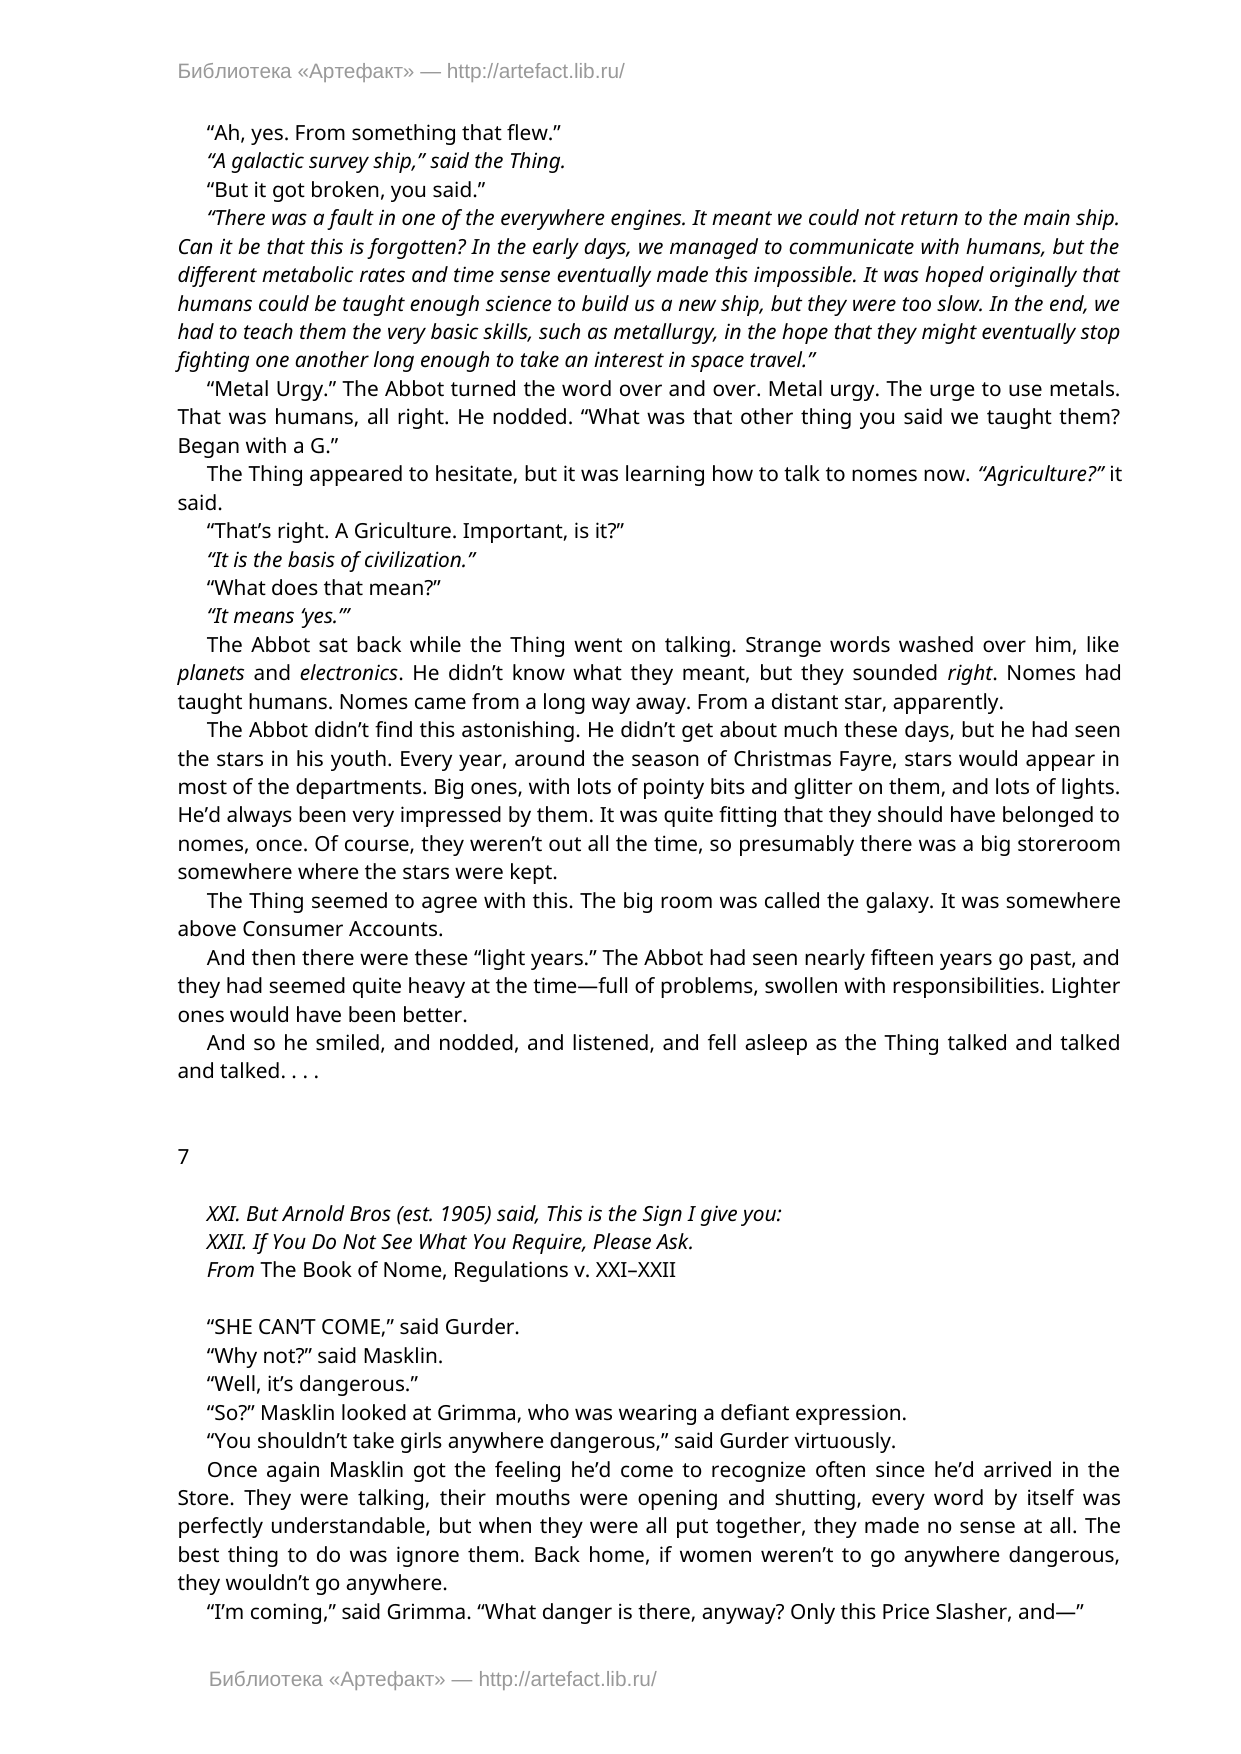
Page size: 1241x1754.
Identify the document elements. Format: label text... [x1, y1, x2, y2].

text From The Book of Nome, Regulations v. XXI–XXII [177, 1256, 1122, 1284]
text And so he smiled, and nodded, and listened, and fell asleep as the Thing talked and talked and talked. . . . [177, 1028, 1122, 1085]
text “But it got broken, you said.” [177, 175, 1122, 203]
text Once again Masklin got the feeling he’d come to recognize often since he’d arrived in the Store. They were talking, their mouths were opening and shutting, every word by itself was perfectly understandable, but when they were all put together, they made no sense at all. The best thing to do was ignore them. Back home, if women weren’t to go anywhere dangerous, they wouldn’t go anywhere. [177, 1455, 1122, 1597]
text And then there were these “light years.” The Abbot had seen nearly fifteen years go past, and they had seemed quite heavy at the time—full of problems, swollen with responsibilities. Lighter ones would have been better. [177, 943, 1122, 1028]
text “SHE CAN’T COME,” said Gurder. [177, 1312, 1122, 1341]
text “I’m coming,” said Grimma. “What danger is there, anyway? Only this Price Slasher, and—” [177, 1597, 1122, 1625]
text “Why not?” said Masklin. [177, 1341, 1122, 1369]
text “Ah, yes. From something that flew.” [177, 118, 1122, 147]
text “Well, it’s dangerous.” [177, 1369, 1122, 1398]
text “You shouldn’t take girls anywhere dangerous,” said Gurder virtuously. [177, 1426, 1122, 1455]
text XXI. But Arnold Bros (est. 1905) said, This is the Sign I give you: [177, 1199, 1122, 1227]
text “Metal Urgy.” The Abbot turned the word over and over. Metal urgy. The urge to use metals. That was humans, all right. He nodded. “What was that other thing you said we taught them? Began with a G.” [177, 374, 1122, 459]
text “It is the basis of civilization.” [177, 545, 1122, 573]
text The Abbot sat back while the Thing went on talking. Strange words washed over him, like planets and electronics. He didn’t know what they meant, but they sounded right. Nomes had taught humans. Nomes came from a long way away. From a distant star, apparently. [177, 630, 1122, 715]
text “That’s right. A Griculture. Important, is it?” [177, 516, 1122, 545]
text “A galactic survey ship,” said the Thing. [177, 147, 1122, 175]
text The Abbot didn’t find this astonishing. He didn’t get about much these days, but he had seen the stars in his youth. Every year, around the season of Christmas Fayre, stars would appear in most of the departments. Big ones, with lots of pointy bits and glitter on them, and lots of lights. He’d always been very impressed by them. It was quite fitting that they should have belonged to nomes, once. Of course, they weren’t out all the time, so presumably there was a big storeroom somewhere where the stars were kept. [177, 715, 1122, 886]
text The Thing seemed to agree with this. The big room was called the galaxy. It was somewhere above Consumer Accounts. [177, 886, 1122, 943]
text “It means ‘yes.’” [177, 602, 1122, 630]
subtitle 7 [177, 1142, 1122, 1170]
text XXII. If You Do Not See What You Require, Please Ask. [177, 1227, 1122, 1256]
text “What does that mean?” [177, 573, 1122, 602]
text “So?” Masklin looked at Grimma, who was wearing a defiant expression. [177, 1398, 1122, 1426]
text “There was a fault in one of the everywhere engines. It meant we could not return to the main ship. Can it be that this is forgotten? In the early days, we managed to communicate with humans, but the different metabolic rates and time sense eventually made this impossible. It was hoped originally that humans could be taught enough science to build us a new ship, but they were too slow. In the end, we had to teach them the very basic skills, such as metallurgy, in the hope that they might eventually stop fighting one another long enough to take an interest in space travel.” [177, 203, 1122, 374]
text The Thing appeared to hesitate, but it was learning how to talk to nomes now. “Agriculture?” it said. [177, 459, 1122, 516]
